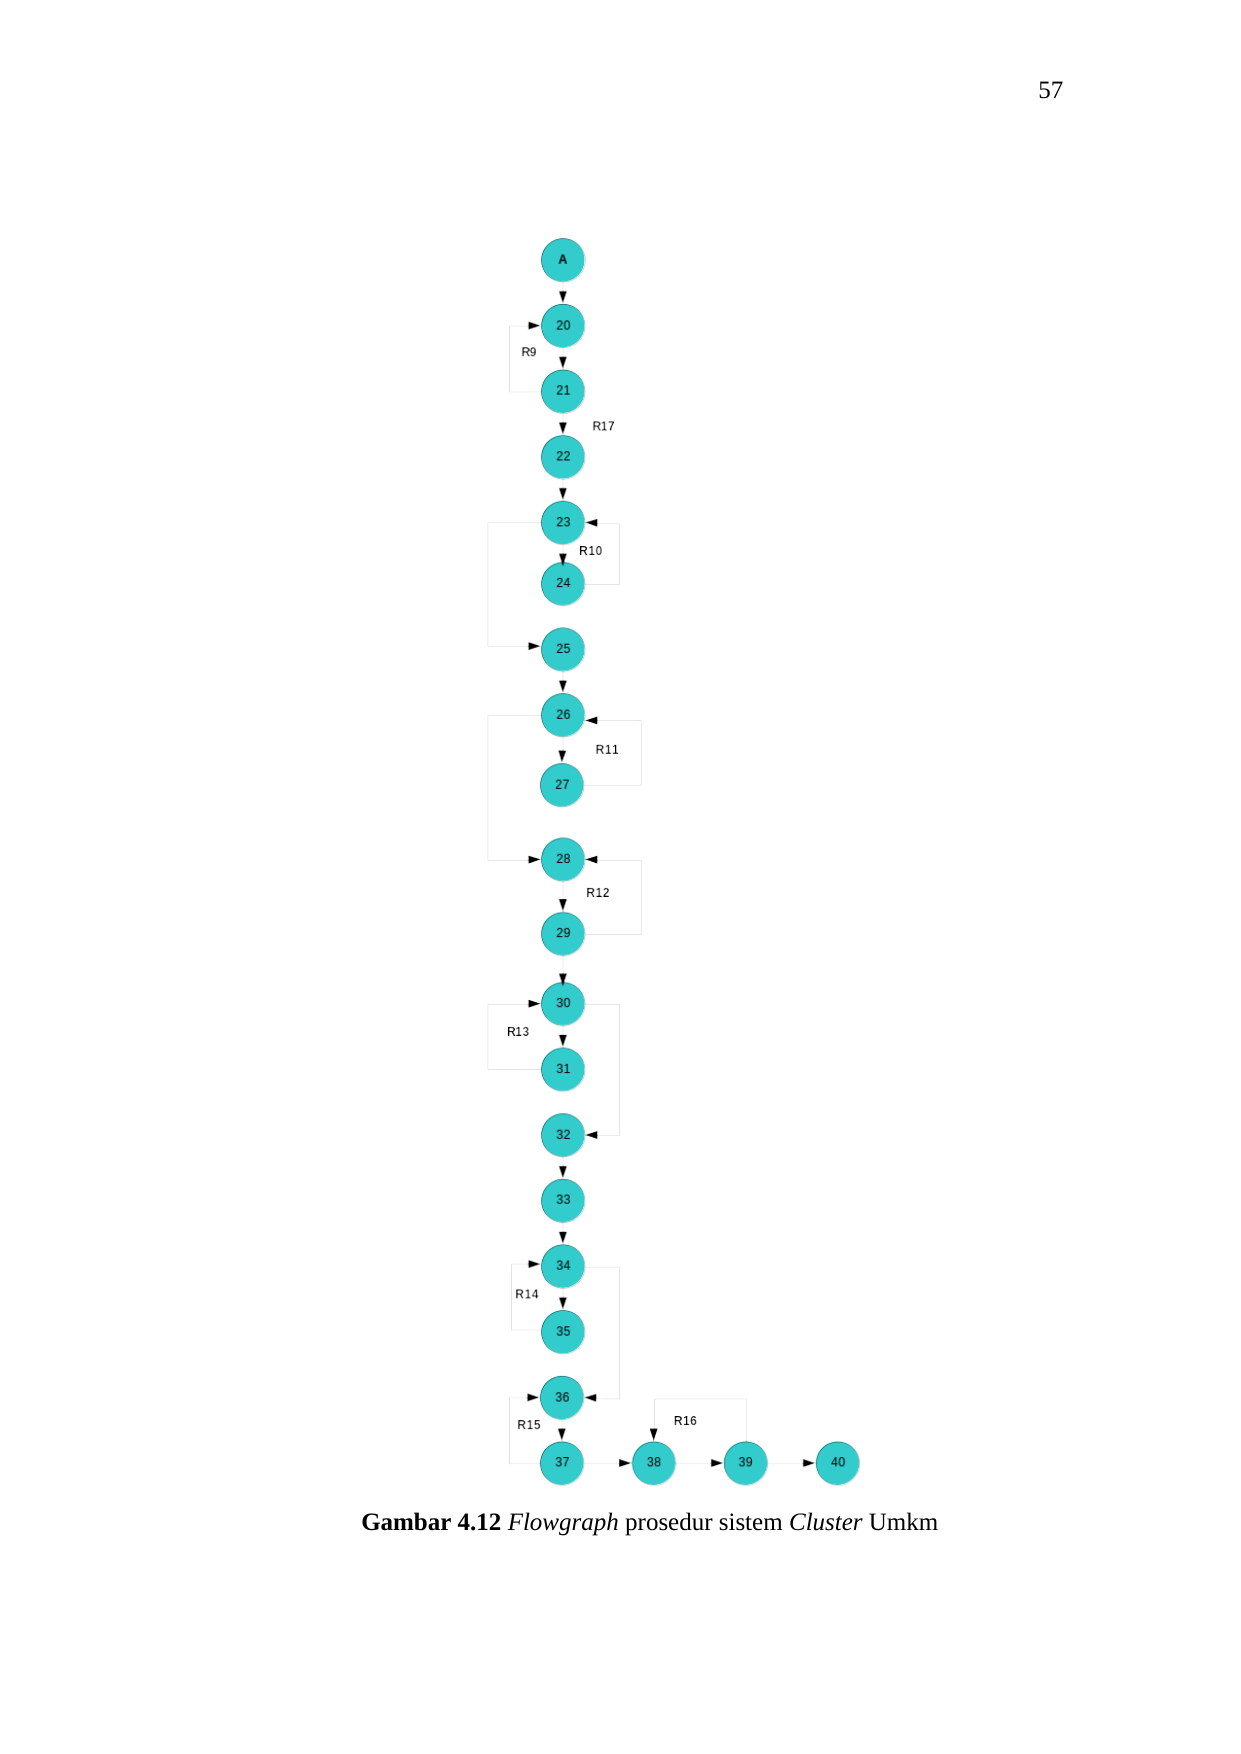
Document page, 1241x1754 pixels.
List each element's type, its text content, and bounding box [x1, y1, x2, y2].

text Gambar 4.12 Flowgraph prosedur sistem Cluster Umkm [236, 1507, 1063, 1536]
